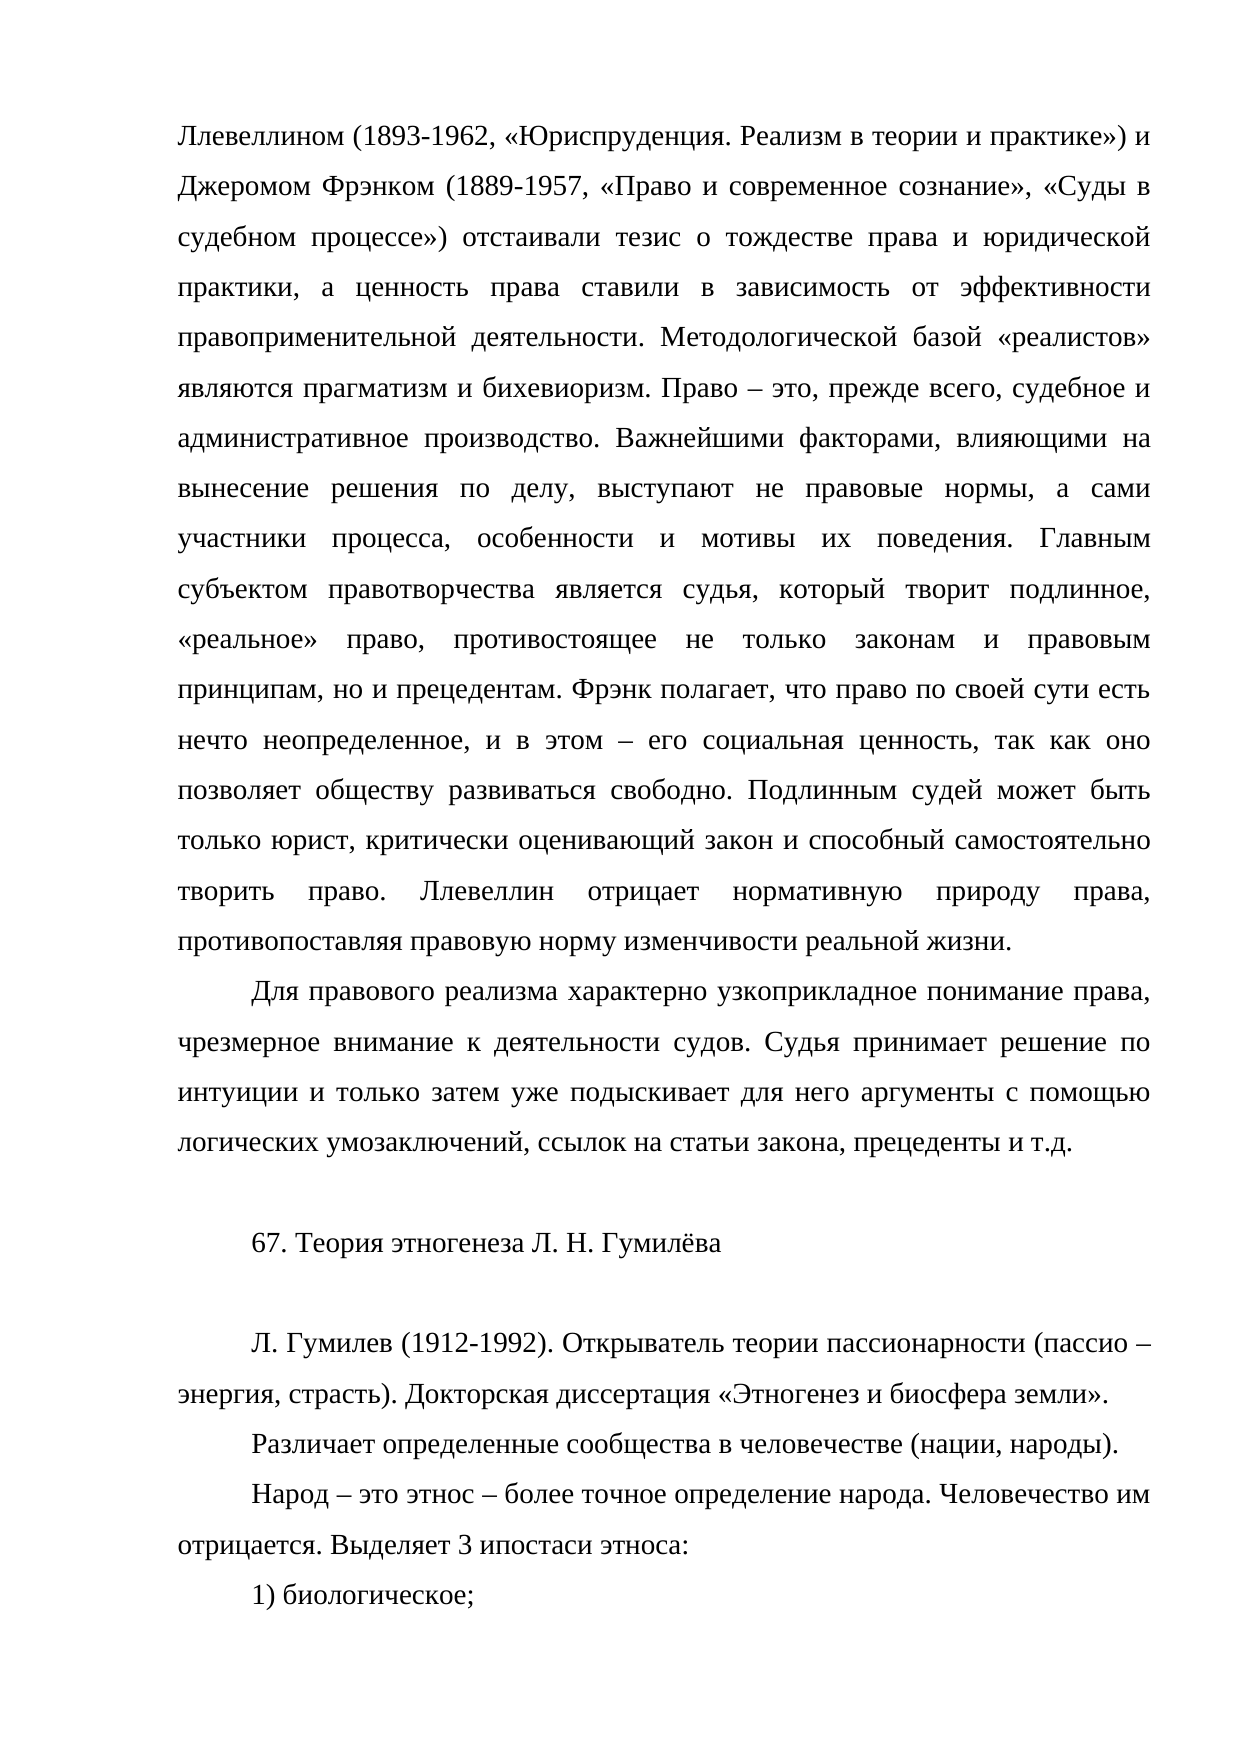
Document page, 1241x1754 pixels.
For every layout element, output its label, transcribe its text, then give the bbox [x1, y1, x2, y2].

text Различает определенные сообщества в человечестве (нации, народы). [177, 1426, 1152, 1460]
text Народ – это этнос – более точное определение народа. Человечество им отрицается. Выделяет 3 ипостаси этноса: [177, 1477, 1152, 1560]
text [177, 118, 1152, 957]
text Л. Гумилев (1912-1992). Открыватель теории пассионарности (пассио – энергия, страсть). Докторская диссертация «Этногенез и биосфера земли». [177, 1326, 1152, 1409]
text 1) биологическое; [177, 1577, 1152, 1611]
text 67. Теория этногенеза Л. Н. Гумилёва [177, 1225, 1152, 1258]
text Для правового реализма характерно узкоприкладное понимание права, чрезмерное внимание к деятельности судов. Судья принимает решение по интуиции и только затем уже подыскивает для него аргументы с помощью логических умозаключений, ссылок на статьи закона, прецеденты и т.д. [177, 973, 1152, 1158]
